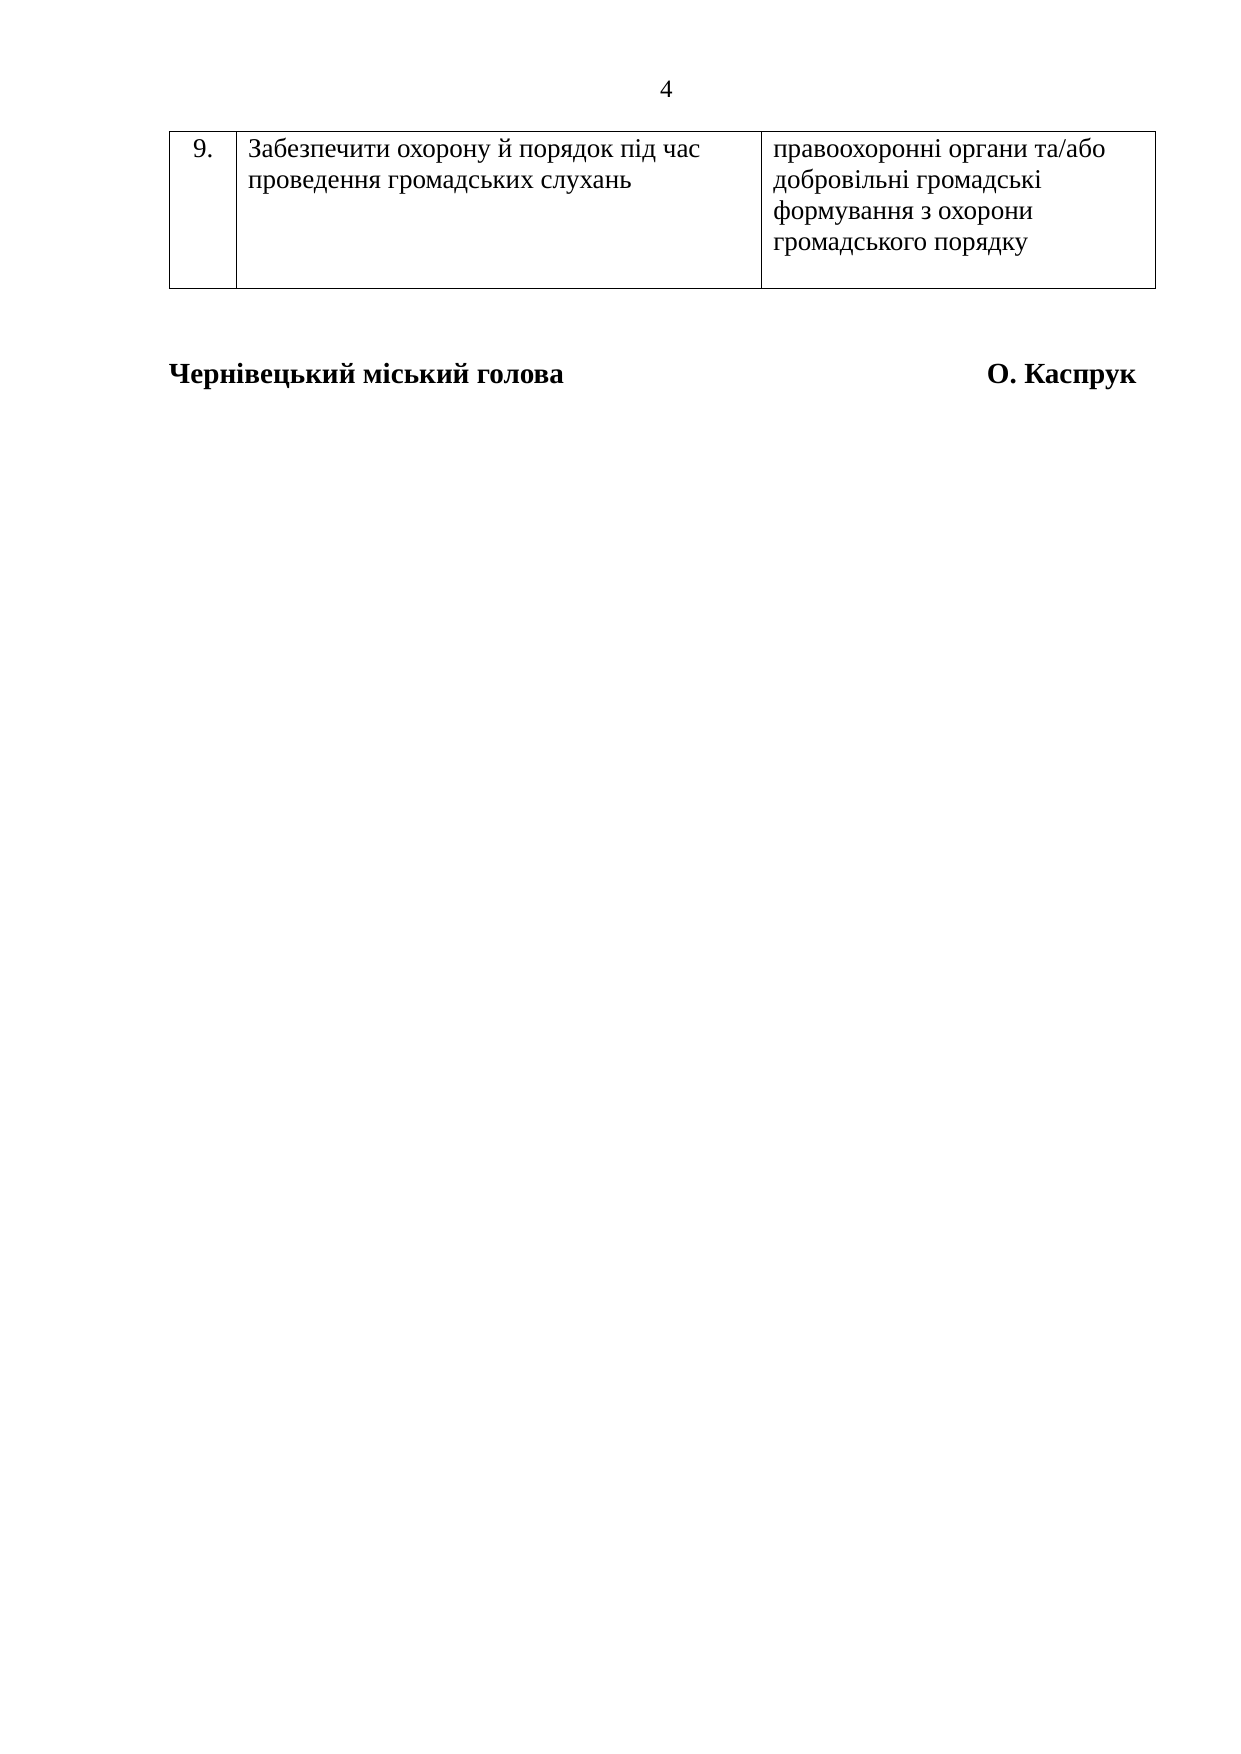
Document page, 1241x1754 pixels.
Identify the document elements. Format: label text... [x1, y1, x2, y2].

table_cell правоохоронні органи та/або добровільні громадські формування з охорони громадського порядку [762, 132, 1155, 288]
table_cell 9. [170, 132, 236, 288]
text Чернівецький міський голова О. Каспрук [169, 356, 1163, 389]
table_cell Забезпечити охорону й порядок під час проведення громадських слухань [237, 132, 761, 288]
